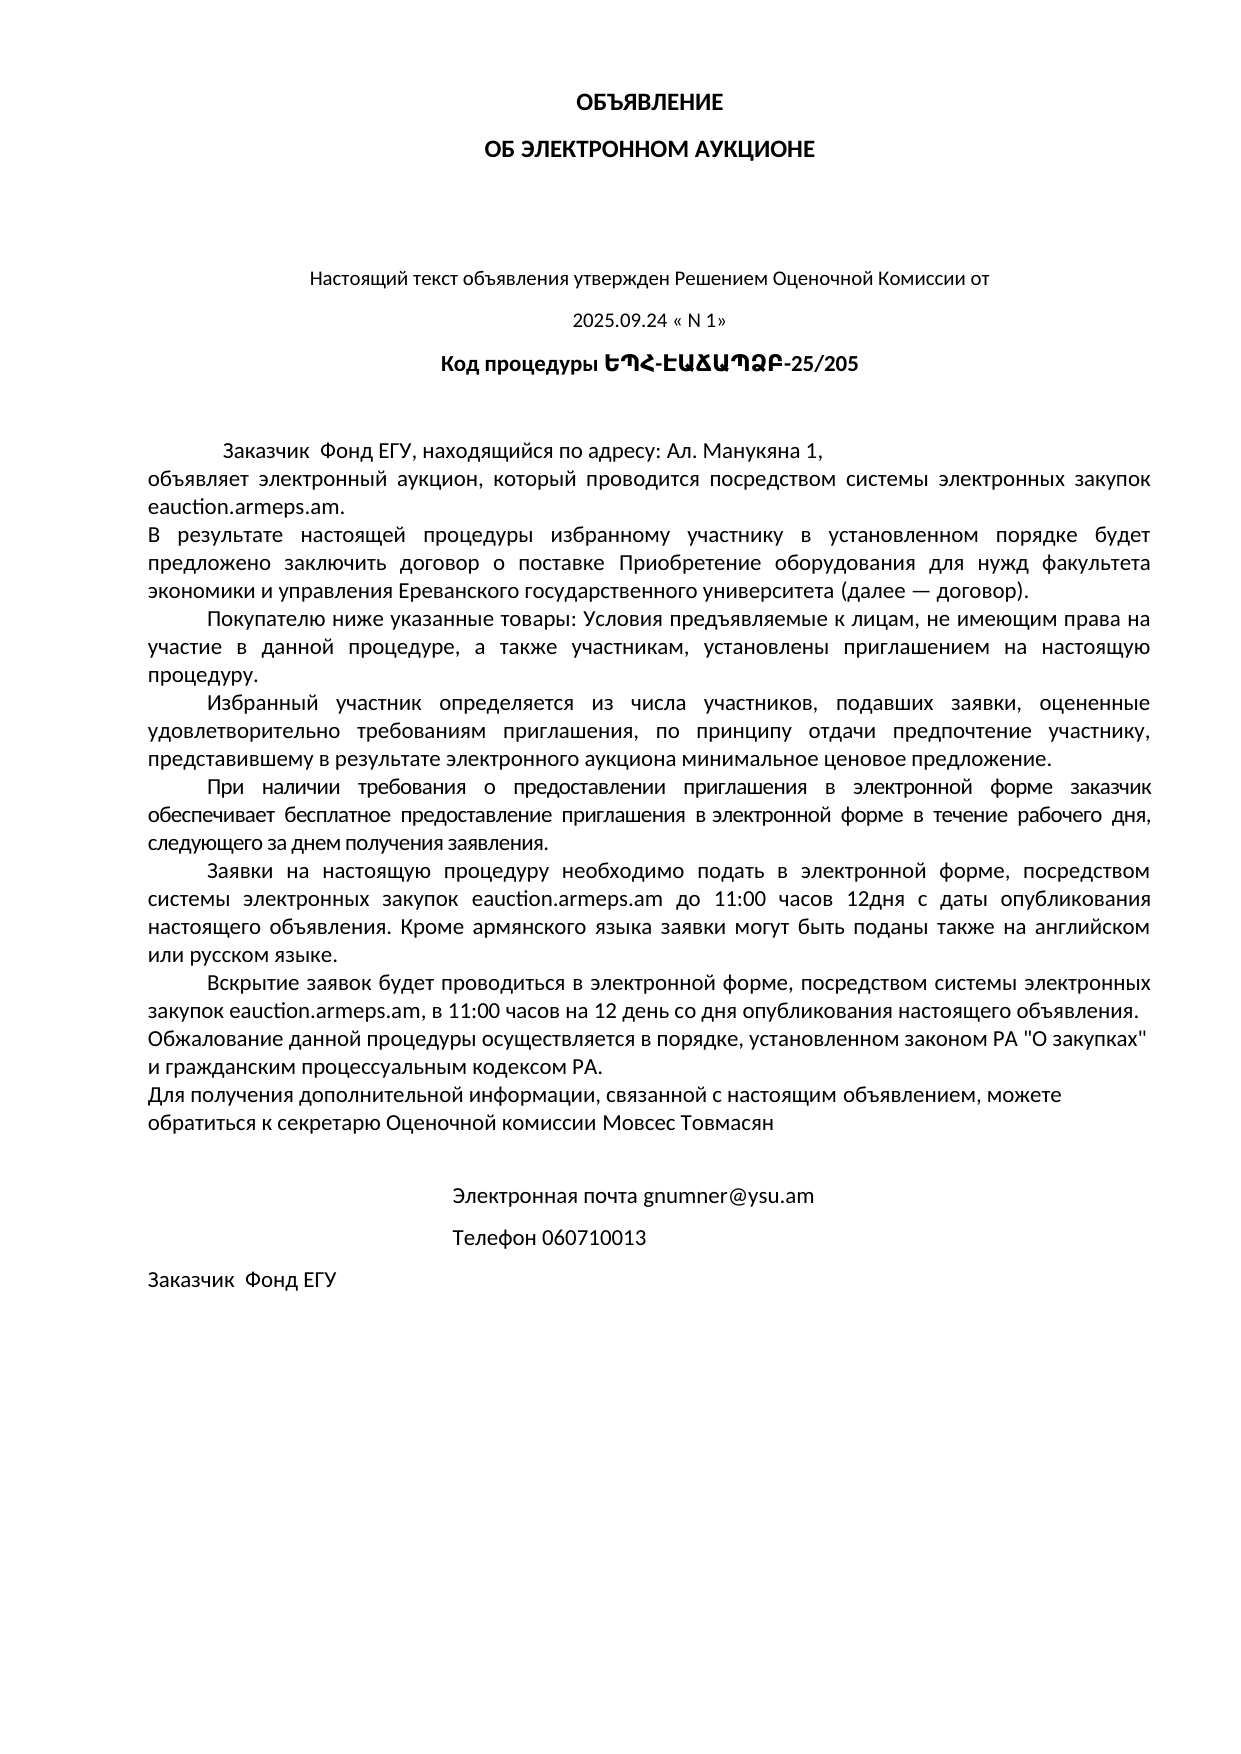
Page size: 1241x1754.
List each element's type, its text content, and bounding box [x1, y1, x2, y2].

text Обжалование данной процедуры осуществляется в порядке, установленном законом РА "О закупках" и гражданским процессуальным кодексом РА. [148, 1024, 1152, 1080]
text Настоящий текст объявления утвержден Решением Оценочной Комиссии от [148, 265, 1152, 290]
text 2025.09.24 « N 1» [148, 307, 1152, 332]
text Избранный участник определяется из числа участников, подавших заявки, оцененные удовлетворительно требованиям приглашения, по принципу отдачи предпочтение участнику, представившему в результате электронного аукциона минимальное ценовое предложение. [148, 688, 1152, 772]
text ОБЪЯВЛЕНИЕ [148, 86, 1152, 117]
text ОБ ЭЛЕКТРОННОМ АУКЦИОНЕ [148, 134, 1152, 164]
text Покупателю ниже указанные товары: Условия предъявляемые к лицам, не имеющим права на участие в данной процедуре, а также участникам, установлены приглашением на настоящую процедуру. [148, 604, 1152, 688]
text Вскрытие заявок будет проводиться в электронной форме, посредством системы электронных закупок eauction.armeps.am, в 11:00 часов на 12 день со дня опубликования настоящего объявления. [148, 968, 1152, 1024]
text При наличии требования о предоставлении приглашения в электронной форме заказчик обеспечивает бесплатное предоставление приглашения в электронной форме в течение рабочего дня, следующего за днем получения заявления. [148, 772, 1152, 856]
text Код процедуры ԵՊՀ-ԷԱՃԱՊՁԲ-25/205 [148, 349, 1152, 377]
text объявляет электронный аукцион, который проводится посредством системы электронных закупок eauction.armeps.am. [148, 464, 1152, 520]
text Заказчик Фонд ЕГУ, находящийся по адресу: Ал. Манукяна 1, [148, 436, 1152, 464]
text Заказчик Фонд ЕГУ [148, 1265, 1152, 1293]
text Для получения дополнительной информации, связанной с настоящим объявлением, можете обратиться к секретарю Оценочной комиссии Мовсес Товмасян [148, 1080, 1152, 1136]
text Телефон 060710013 [148, 1223, 1152, 1251]
text В результате настоящей процедуры избранному участнику в установленном порядке будет предложено заключить договор о поставке Приобретение оборудования для нужд факультета экономики и управления Ереванского государственного университета (далее — договор). [148, 520, 1152, 604]
text Заявки на настоящую процедуру необходимо подать в электронной форме, посредством системы электронных закупок eauction.armeps.am до 11:00 часов 12дня с даты опубликования настоящего объявления. Кроме армянского языка заявки могут быть поданы также на английском или русском языке. [148, 856, 1152, 968]
text Электронная почта gnumner@ysu.am [148, 1181, 1152, 1209]
